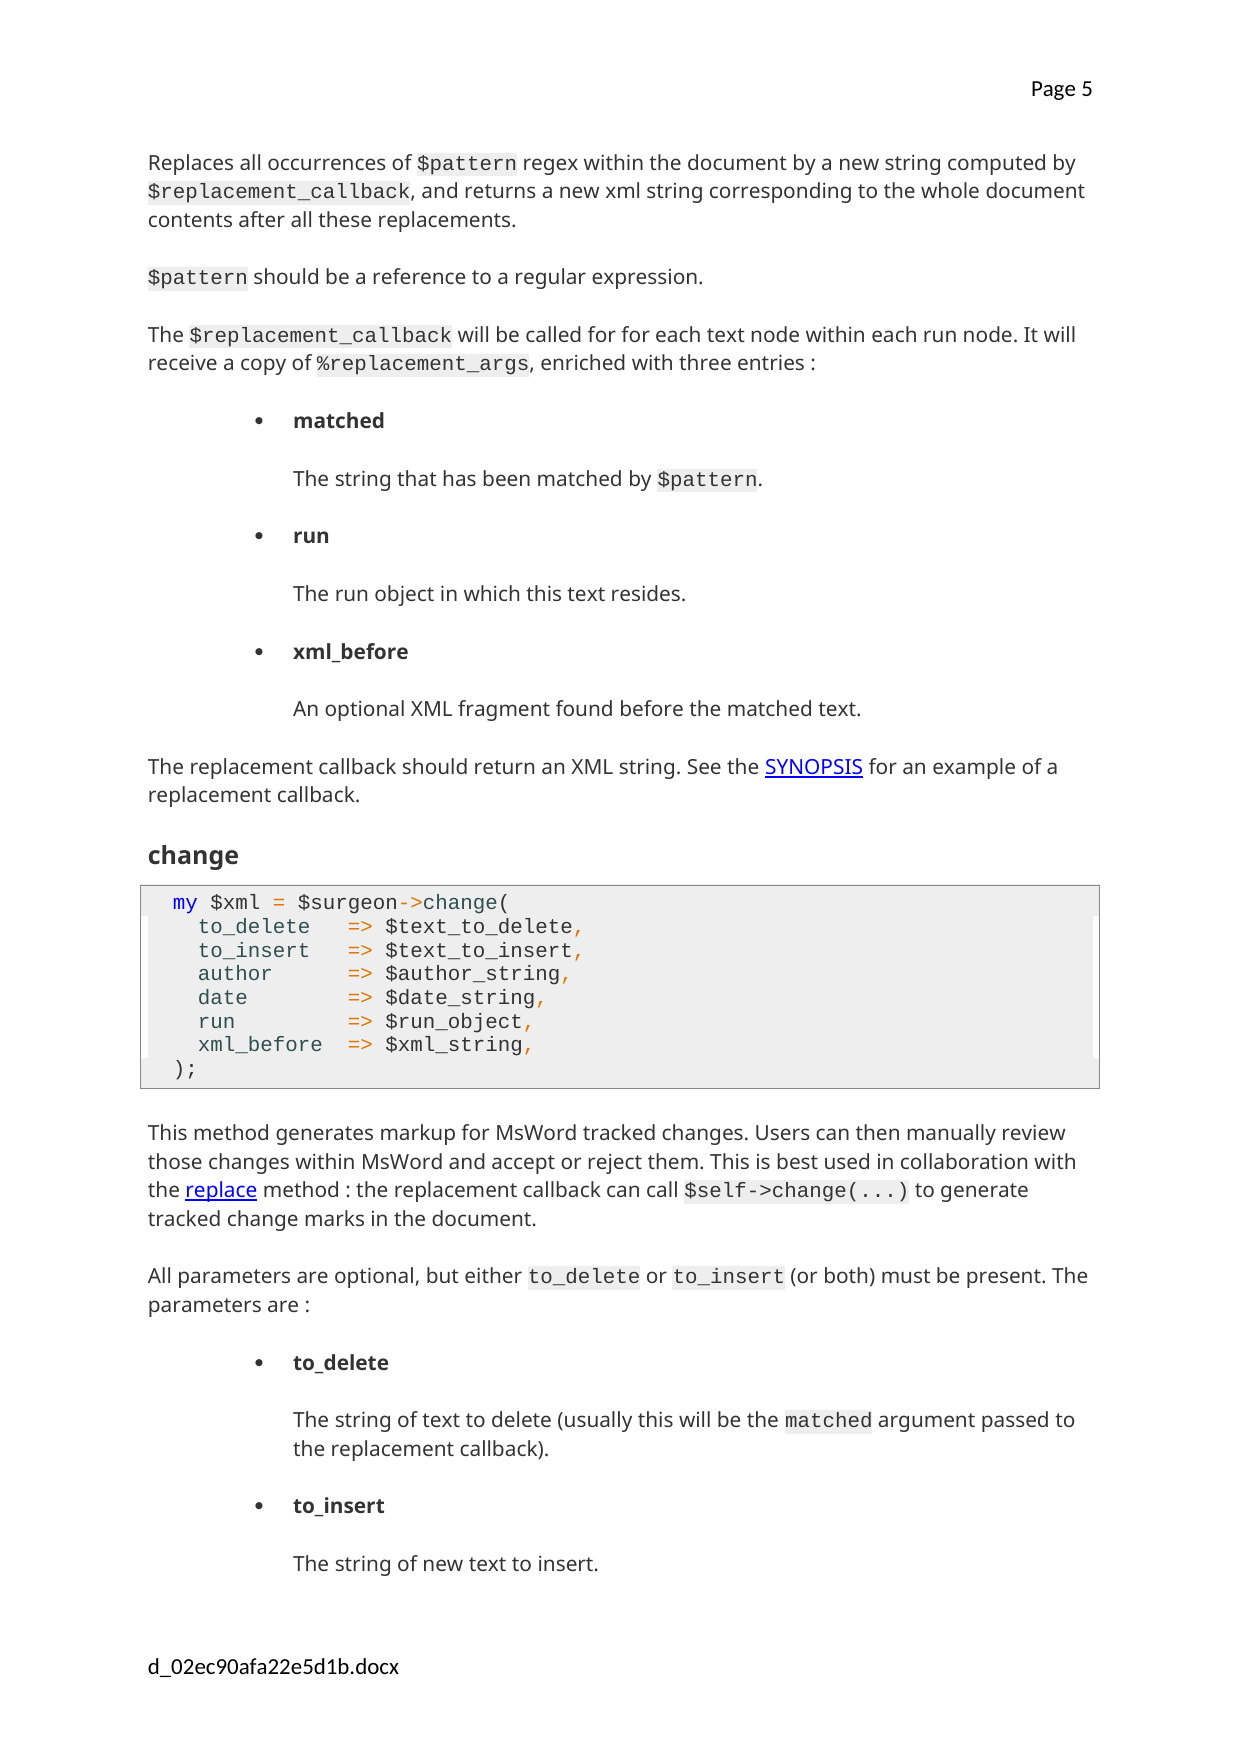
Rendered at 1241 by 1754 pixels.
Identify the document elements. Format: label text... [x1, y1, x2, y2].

text Replaces all occurrences of $pattern regex within the document by a new string computed by $replacement_callback, and returns a new xml string corresponding to the whole document contents after all these replacements. [148, 148, 1093, 233]
text The string that has been matched by $pattern. [293, 464, 1093, 492]
text ); [141, 1050, 1099, 1088]
text All parameters are optional, but either to_delete or to_insert (or both) must be present. The parameters are : [148, 1262, 1093, 1318]
text change [148, 838, 1093, 872]
text to_delete => $text_to_delete, [148, 916, 1093, 940]
text to_insert => $text_to_insert, [148, 940, 1093, 963]
text The run object in which this text resides. [293, 579, 1093, 608]
text An optional XML fragment found before the matched text. [293, 694, 1093, 723]
list run [255, 522, 1093, 550]
text author => $author_string, [148, 963, 1093, 987]
text The replacement callback should return an XML string. See the SYNOPSIS for an example of a replacement callback. [148, 752, 1093, 809]
text This method generates markup for MsWord tracked changes. Users can then manually review those changes within MsWord and accept or reject them. This is best used in collaboration with the replace method : the replacement callback can call $self->change(...) to generate tracked change marks in the document. [148, 1118, 1093, 1232]
text The $replacement_callback will be called for for each text node within each run node. It will receive a copy of %replacement_args, enriched with three entries : [148, 320, 1093, 377]
text The string of new text to insert. [293, 1549, 1093, 1577]
list to_delete [255, 1348, 1093, 1376]
list xml_before [255, 637, 1093, 665]
text xml_before => $xml_string, [148, 1034, 1093, 1050]
list matched [255, 406, 1093, 435]
text The string of text to delete (usually this will be the matched argument passed to the replacement callback). [293, 1405, 1093, 1462]
text run => $run_object, [148, 1011, 1093, 1034]
text $pattern should be a reference to a regular expression. [148, 262, 1093, 291]
text my $xml = $surgeon->change( [141, 886, 1099, 916]
list to_insert [255, 1491, 1093, 1520]
text date => $date_string, [148, 987, 1093, 1011]
